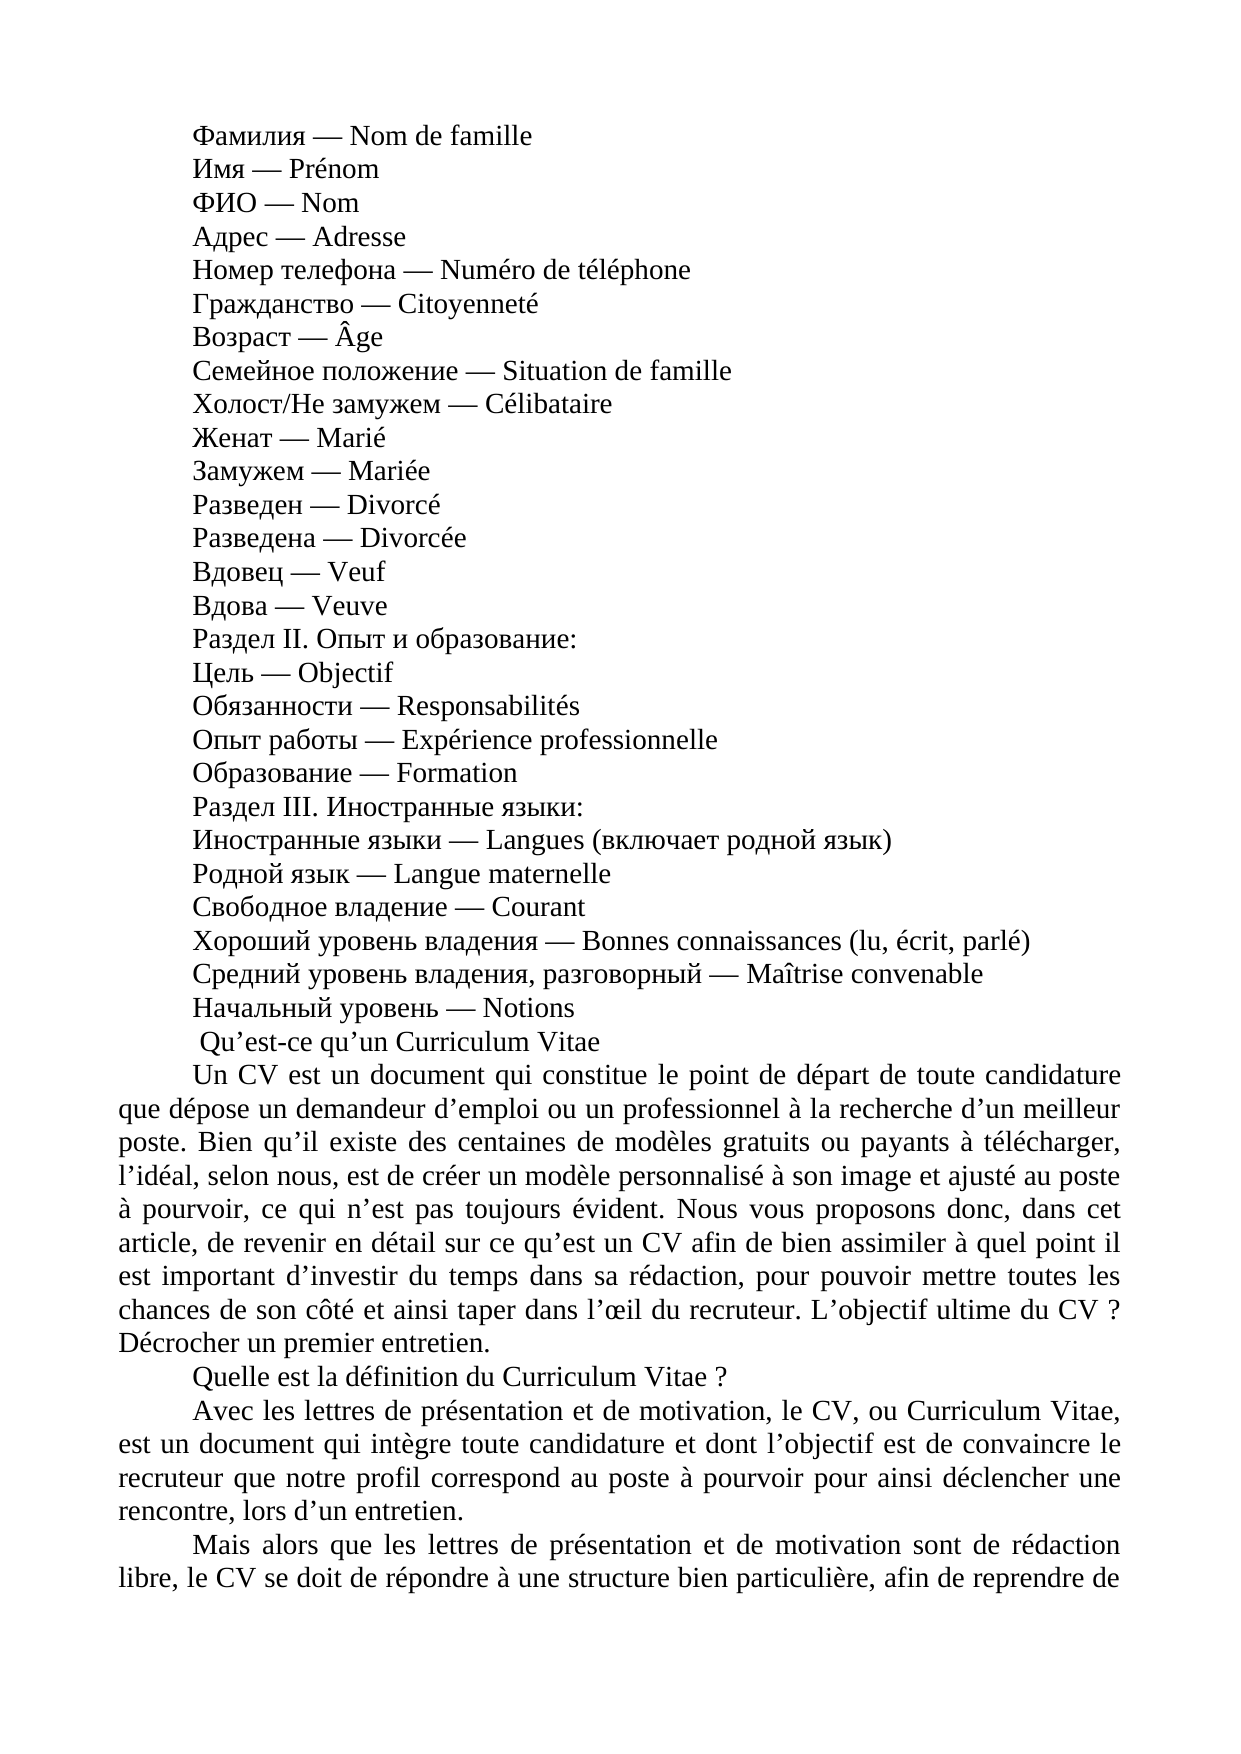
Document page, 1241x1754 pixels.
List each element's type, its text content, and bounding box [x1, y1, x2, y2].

text Начальный уровень — Notions [118, 990, 1122, 1024]
text Раздел II. Опыт и образование: [118, 621, 1122, 655]
text Средний уровень владения, разговорный — Maîtrise convenable [118, 957, 1122, 990]
text Гражданство — Citoyenneté [118, 286, 1122, 319]
text Обязанности — Responsabilités [118, 688, 1122, 722]
text Адрес — Adresse [118, 219, 1122, 252]
text Разведена — Divorcée [118, 521, 1122, 554]
text Номер телефона — Numéro de téléphone [118, 252, 1122, 286]
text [118, 1527, 1122, 1594]
text Avec les lettres de présentation et de motivation, le CV, ou Curriculum Vitae, est un document qui intègre toute candidature et dont l’objectif est de convaincre le recruteur que notre profil correspond au poste à pourvoir pour ainsi déclencher une rencontre, lors d’un entretien. [118, 1393, 1122, 1527]
text Вдова — Veuve [118, 588, 1122, 621]
text Опыт работы — Expérience professionnelle [118, 722, 1122, 755]
text Цель — Objectif [118, 655, 1122, 688]
text Фамилия — Nom de famille [118, 118, 1122, 152]
text Вдовец — Veuf [118, 554, 1122, 588]
text Холост/Не замужем — Célibataire [118, 386, 1122, 420]
text Образование — Formation [118, 755, 1122, 789]
text Свободное владение — Courant [118, 889, 1122, 923]
text Иностранные языки — Langues (включает родной язык) [118, 822, 1122, 856]
text Quelle est la définition du Curriculum Vitae ? [118, 1359, 1122, 1393]
text Замужем — Mariée [118, 453, 1122, 487]
text Раздел III. Иностранные языки: [118, 789, 1122, 822]
text Хороший уровень владения — Bonnes connaissances (lu, écrit, parlé) [118, 923, 1122, 957]
text Un CV est un document qui constitue le point de départ de toute candidature que dépose un demandeur d’emploi ou un professionnel à la recherche d’un meilleur poste. Bien qu’il existe des centaines de modèles gratuits ou payants à télécharger, l’idéal, selon nous, est de créer un modèle personnalisé à son image et ajusté au poste à pourvoir, ce qui n’est pas toujours évident. Nous vous proposons donc, dans cet article, de revenir en détail sur ce qu’est un CV afin de bien assimiler à quel point il est important d’investir du temps dans sa rédaction, pour pouvoir mettre toutes les chances de son côté et ainsi taper dans l’œil du recruteur. L’objectif ultime du CV ? Décrocher un premier entretien. [118, 1057, 1122, 1359]
text Возраст — Âge [118, 319, 1122, 353]
text Разведен — Divorcé [118, 487, 1122, 521]
text Семейное положение — Situation de famille [118, 353, 1122, 386]
text Имя — Prénom [118, 152, 1122, 185]
text Родной язык — Langue maternelle [118, 856, 1122, 889]
text Qu’est-ce qu’un Curriculum Vitae [118, 1024, 1122, 1057]
text ФИО — Nom [118, 185, 1122, 219]
text Женат — Marié [118, 420, 1122, 453]
